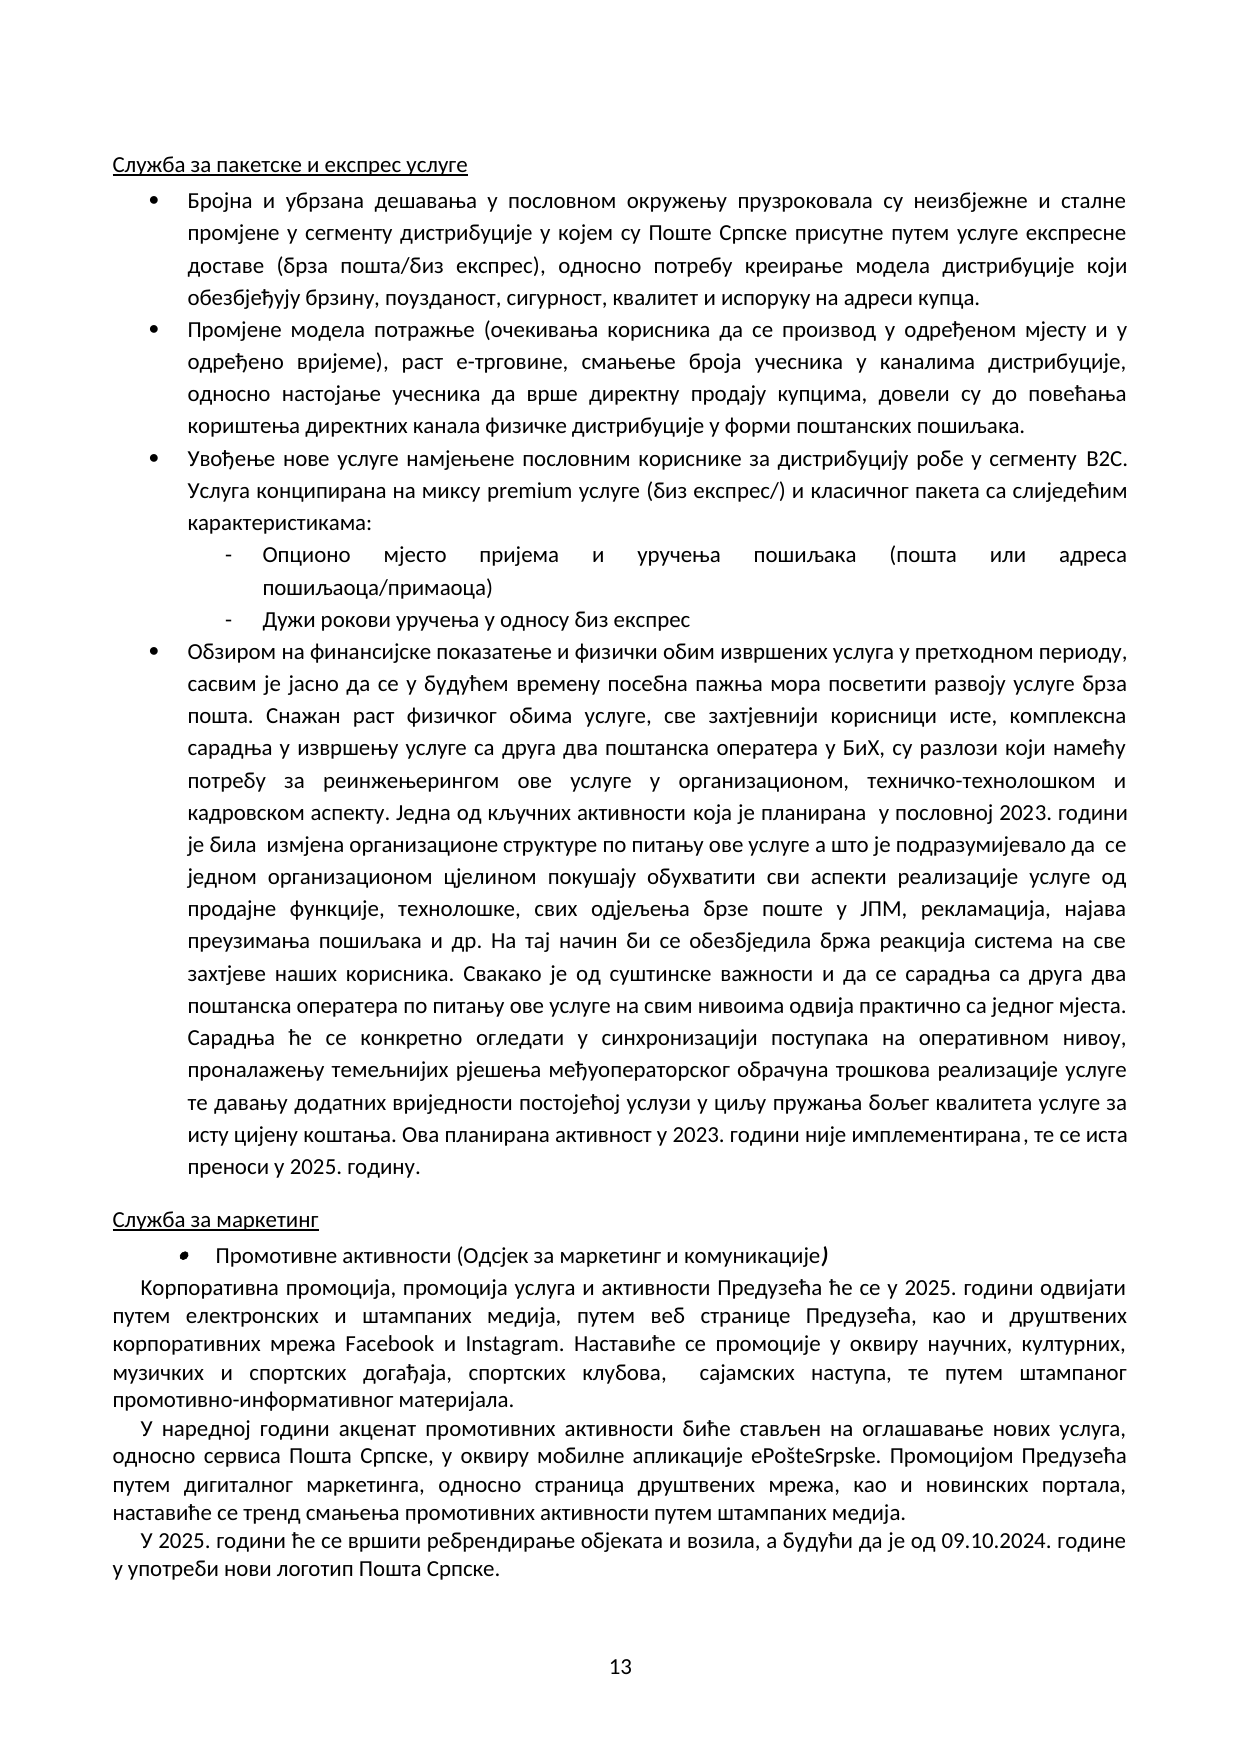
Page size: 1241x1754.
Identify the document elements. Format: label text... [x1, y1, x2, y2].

text Служба за маркетинг [112, 1205, 1128, 1233]
list Дужи рокови уручења у односу биз експрес [225, 605, 1128, 633]
text У наредној години акценат промотивних активности биће стављен на оглашавање нових услуга, односно сервиса Пошта Српске, у оквиру мобилне апликације ePošteSrpske. Промоцијом Предузећа путем дигиталног маркетинга, односно страница друштвених мрежа, као и новинских портала, наставиће се тренд смањења промотивних активности путем штампаних медија. [112, 1414, 1128, 1526]
text Служба за пакетске и експрес услуге [112, 150, 1128, 178]
text Koрпоративна промоција, промоција услуга и активности Предузећа ће се у 2025. години одвијати путем електронских и штампаних медија, путем веб странице Предузећа, као и друштвених корпоративних мрежа Facebook и Instagram. Наставиће се промоције у оквиру научних, културних, музичких и спортских догађаја, спортских клубова, сајамских наступа, те путем штампаног промотивно-информативног материјала. [112, 1273, 1128, 1414]
text У 2025. години ће се вршити ребрендирање објеката и возила, а будући да је од 09.10.2024. године у употреби нови логотип Пошта Српске. [112, 1526, 1128, 1582]
list Промјене модела потражње (очекивања корисника да се производ у одређеном мјесту и у одређено вријеме), раст е-трговине, смањење броја учесника у каналима дистрибуције, односно настојање учесника да врше директну продају купцима, довели су до повећања кориштења директних канала физичке дистрибуције у форми поштанских пошиљака. [150, 315, 1128, 440]
list Опционо мјесто пријема и уручења пошиљака (пошта или адреса пошиљаоца/примаоца) [225, 540, 1128, 601]
list Промотивне активности (Одсјек за маркетинг и комуникације) [178, 1241, 1128, 1269]
list Бројна и убрзана дешавања у пословном окружењу прузроковала су неизбјежне и сталне промјене у сегменту дистрибуције у којем су Поште Српске присутне путем услуге експресне доставе (брза пошта/биз експрес), односно потребу креирање модела дистрибуције који обезбјеђују брзину, поузданост, сигурност, квалитет и испоруку на адреси купца. [150, 186, 1128, 311]
list Обзиром на финансијске показатење и физички обим извршених услуга у претходном периоду, сасвим је јасно да се у будућем времену посебна пажња мора посветити развоју услуге брза пошта. Снажан раст физичког обима услуге, све захтјевнији корисници исте, комплексна сарадња у извршењу услуге са друга два поштанска оператера у БиХ, су разлози који намећу потребу за реинжењерингом ове услуге у организационом, техничко-технолошком и кадровском аспекту. Једна од кључних активности која је планирана у пословној 2023. години је била измјена организационе структуре по питању ове услуге а што је подразумијевало да се једном организационом цјелином покушају обухватити сви аспекти реализације услуге од продајне функције, технолошке, свих одјељења брзе поште у ЈПМ, рекламација, најава преузимања пошиљака и др. На тај начин би се обезбједила бржа реакција система на све захтјеве наших корисника. Свакако је од суштинске важности и да се сарадња са друга два поштанска оператера по питању ове услуге на свим нивоима одвија практично са једног мјеста. Сарадња ће се конкретно огледати у синхронизацији поступака на оперативном нивоу, проналажењу темељнијих рјешења међуоператорског обрачуна трошкова реализације услуге те давању додатних вриједности постојећој услузи у циљу пружања бољег квалитета услуге за исту цијену коштања. Ова планирана активност у 2023. години није имплементирана, те се иста преноси у 2025. годину. [150, 637, 1128, 1180]
list Увођење нове услуге намјењене пословним кориснике за дистрибуцију робе у сегменту B2C. Услуга конципирана на миксу premium услуге (биз експрес/) и класичног пакета са слиједећим карактеристикама: [150, 444, 1128, 536]
